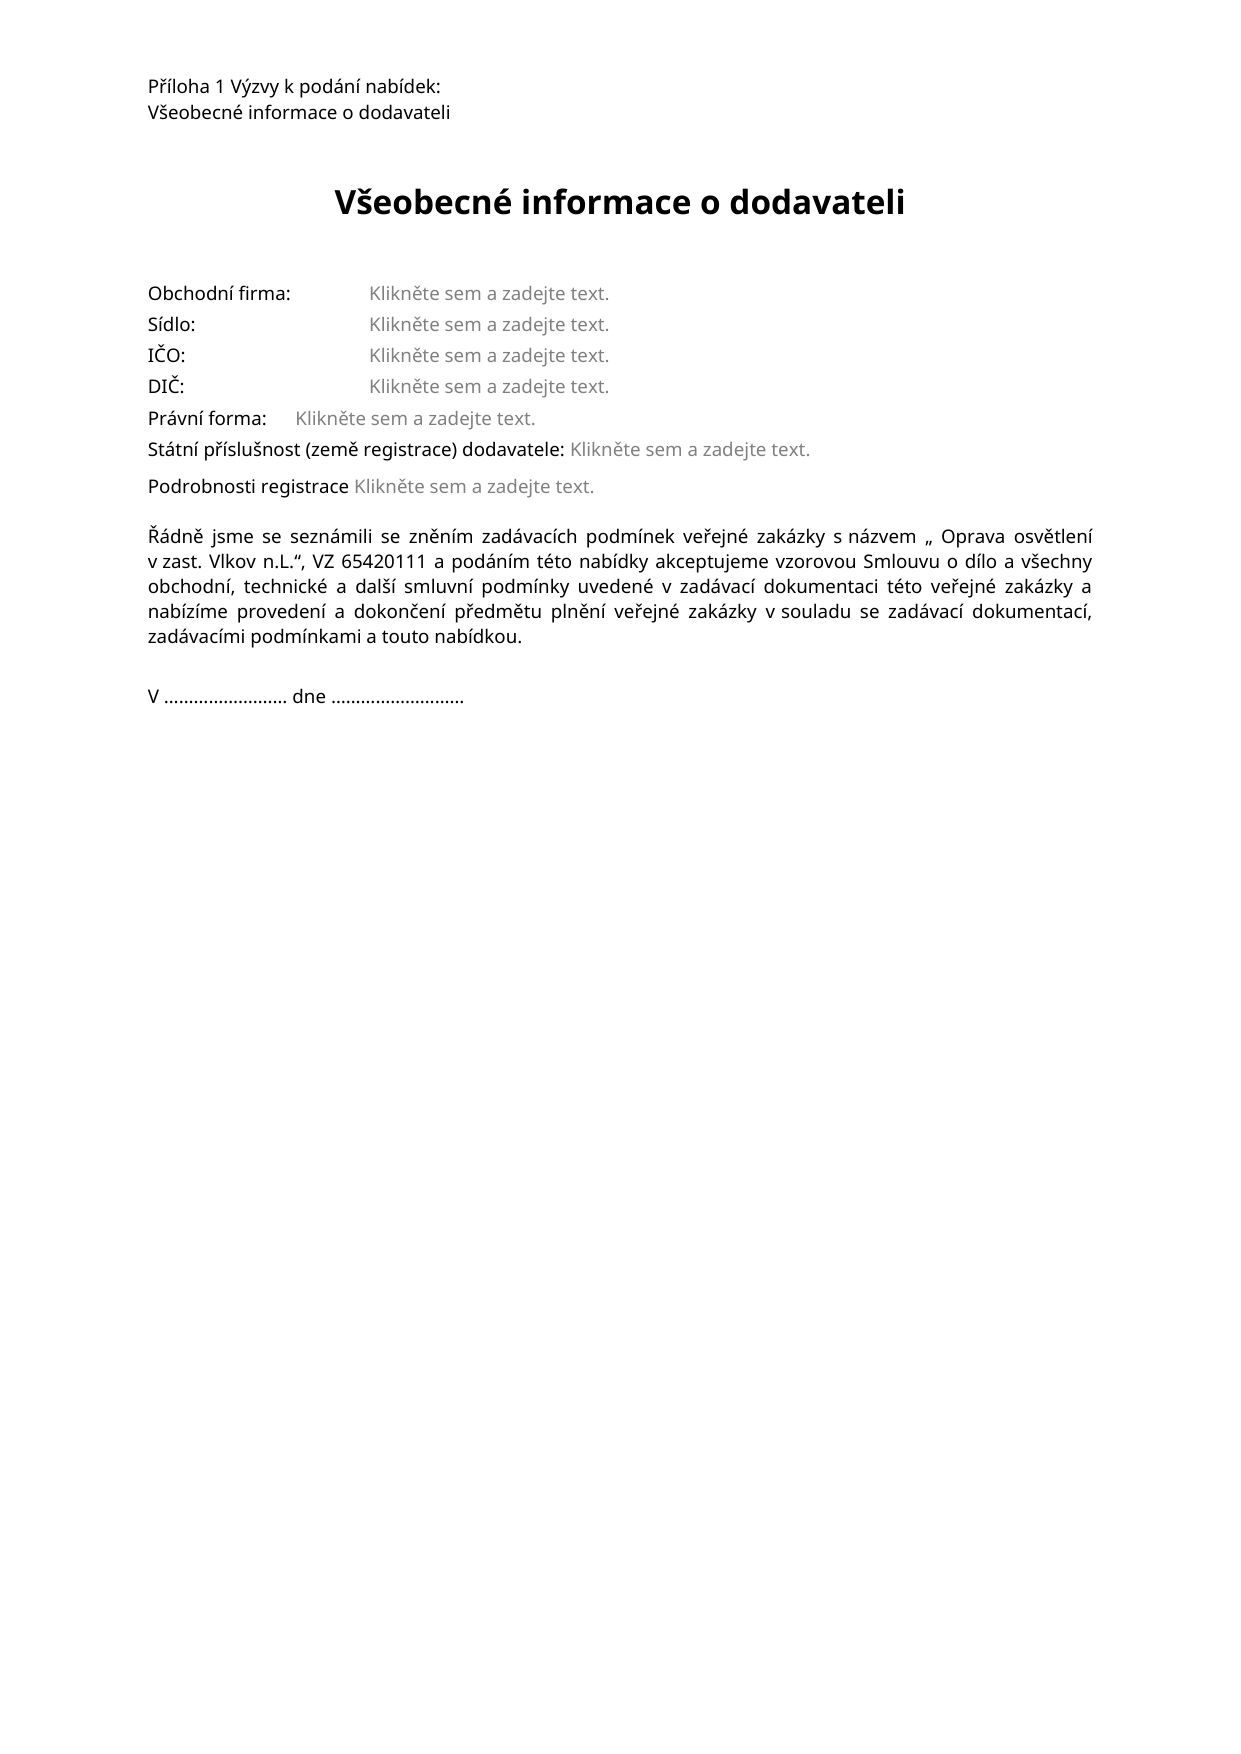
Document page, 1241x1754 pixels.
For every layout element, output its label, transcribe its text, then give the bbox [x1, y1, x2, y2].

text Řádně jsme se seznámili se zněním zadávacích podmínek veřejné zakázky s názvem „ Oprava osvětlení v zast. Vlkov n.L.“, VZ 65420111 a podáním této nabídky akceptujeme vzorovou Smlouvu o dílo a všechny obchodní, technické a další smluvní podmínky uvedené v zadávací dokumentaci této veřejné zakázky a nabízíme provedení a dokončení předmětu plnění veřejné zakázky v souladu se zadávací dokumentací, zadávacími podmínkami a touto nabídkou. [148, 524, 1093, 649]
title Všeobecné informace o dodavateli [148, 178, 1093, 224]
text Obchodní firma: [148, 280, 1093, 305]
text IČO: [148, 343, 1093, 368]
text Právní forma: [148, 405, 1093, 430]
text DIČ: [148, 374, 1093, 399]
text Podrobnosti registrace [148, 474, 1093, 499]
text Sídlo: [148, 311, 1093, 336]
text V ………………….… dne ……………………… [148, 680, 1092, 709]
text Státní příslušnost (země registrace) dodavatele: [148, 436, 1093, 461]
